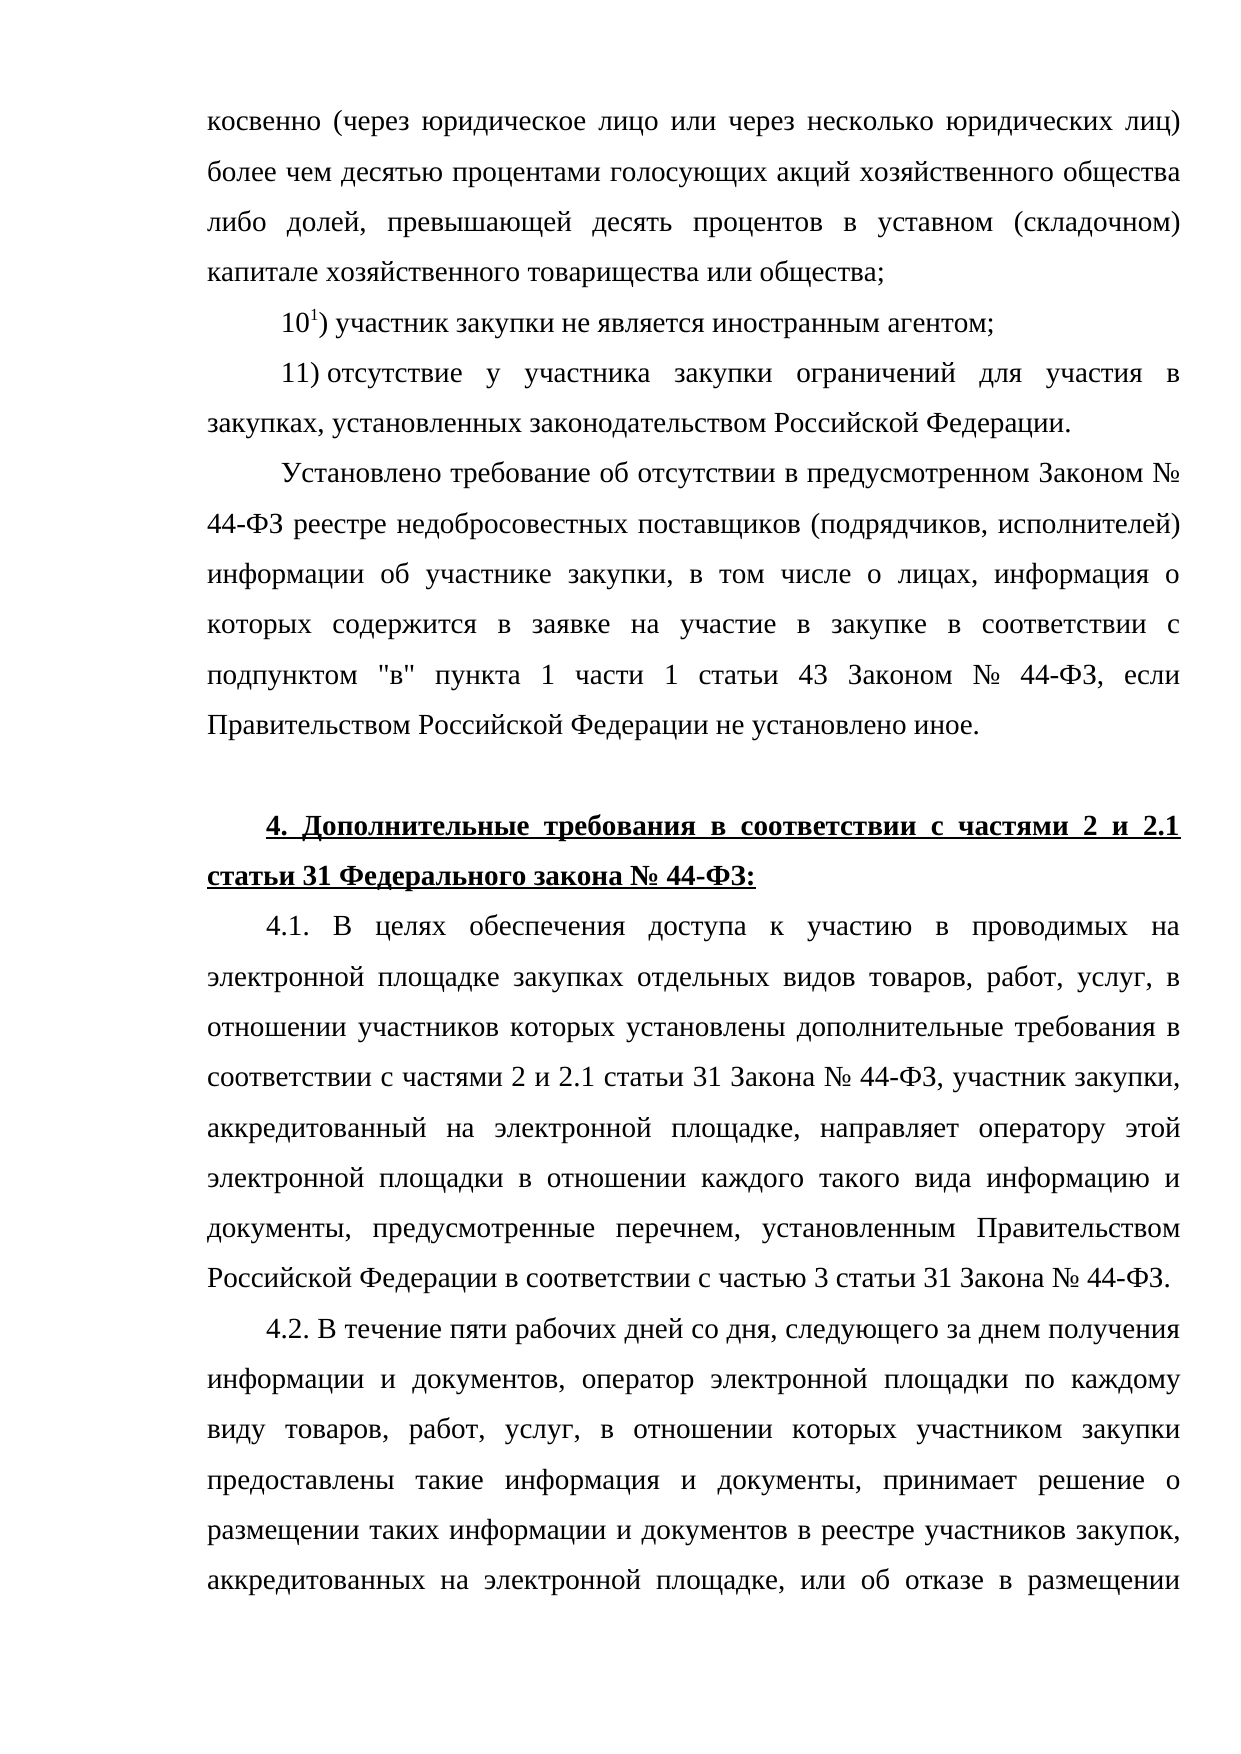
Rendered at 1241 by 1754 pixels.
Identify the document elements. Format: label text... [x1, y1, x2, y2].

text Установлено требование об отсутствии в предусмотренном Законом № 44-ФЗ реестре недобросовестных поставщиков (подрядчиков, исполнителей) информации об участнике закупки, в том числе о лицах, информация о которых содержится в заявке на участие в закупке в соответствии с подпунктом "в" пункта 1 части 1 статьи 43 Законом № 44-ФЗ, если Правительством Российской Федерации не установлено иное. [207, 456, 1181, 741]
text 4.1. В целях обеспечения доступа к участию в проводимых на электронной площадке закупках отдельных видов товаров, работ, услуг, в отношении участников которых установлены дополнительные требования в соответствии с частями 2 и 2.1 статьи 31 Закона № 44-ФЗ, участник закупки, аккредитованный на электронной площадке, направляет оператору этой электронной площадки в отношении каждого такого вида информацию и документы, предусмотренные перечнем, установленным Правительством Российской Федерации в соответствии с частью 3 статьи 31 Закона № 44-ФЗ. [207, 908, 1181, 1294]
text 101) участник закупки не является иностранным агентом; [207, 305, 1181, 338]
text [207, 103, 1181, 288]
text 4. Дополнительные требования в соответствии с частями 2 и 2.1 статьи 31 Федерального закона № 44-ФЗ: [207, 808, 1181, 892]
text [207, 1311, 1181, 1596]
text 11) отсутствие у участника закупки ограничений для участия в закупках, установленных законодательством Российской Федерации. [207, 355, 1181, 439]
